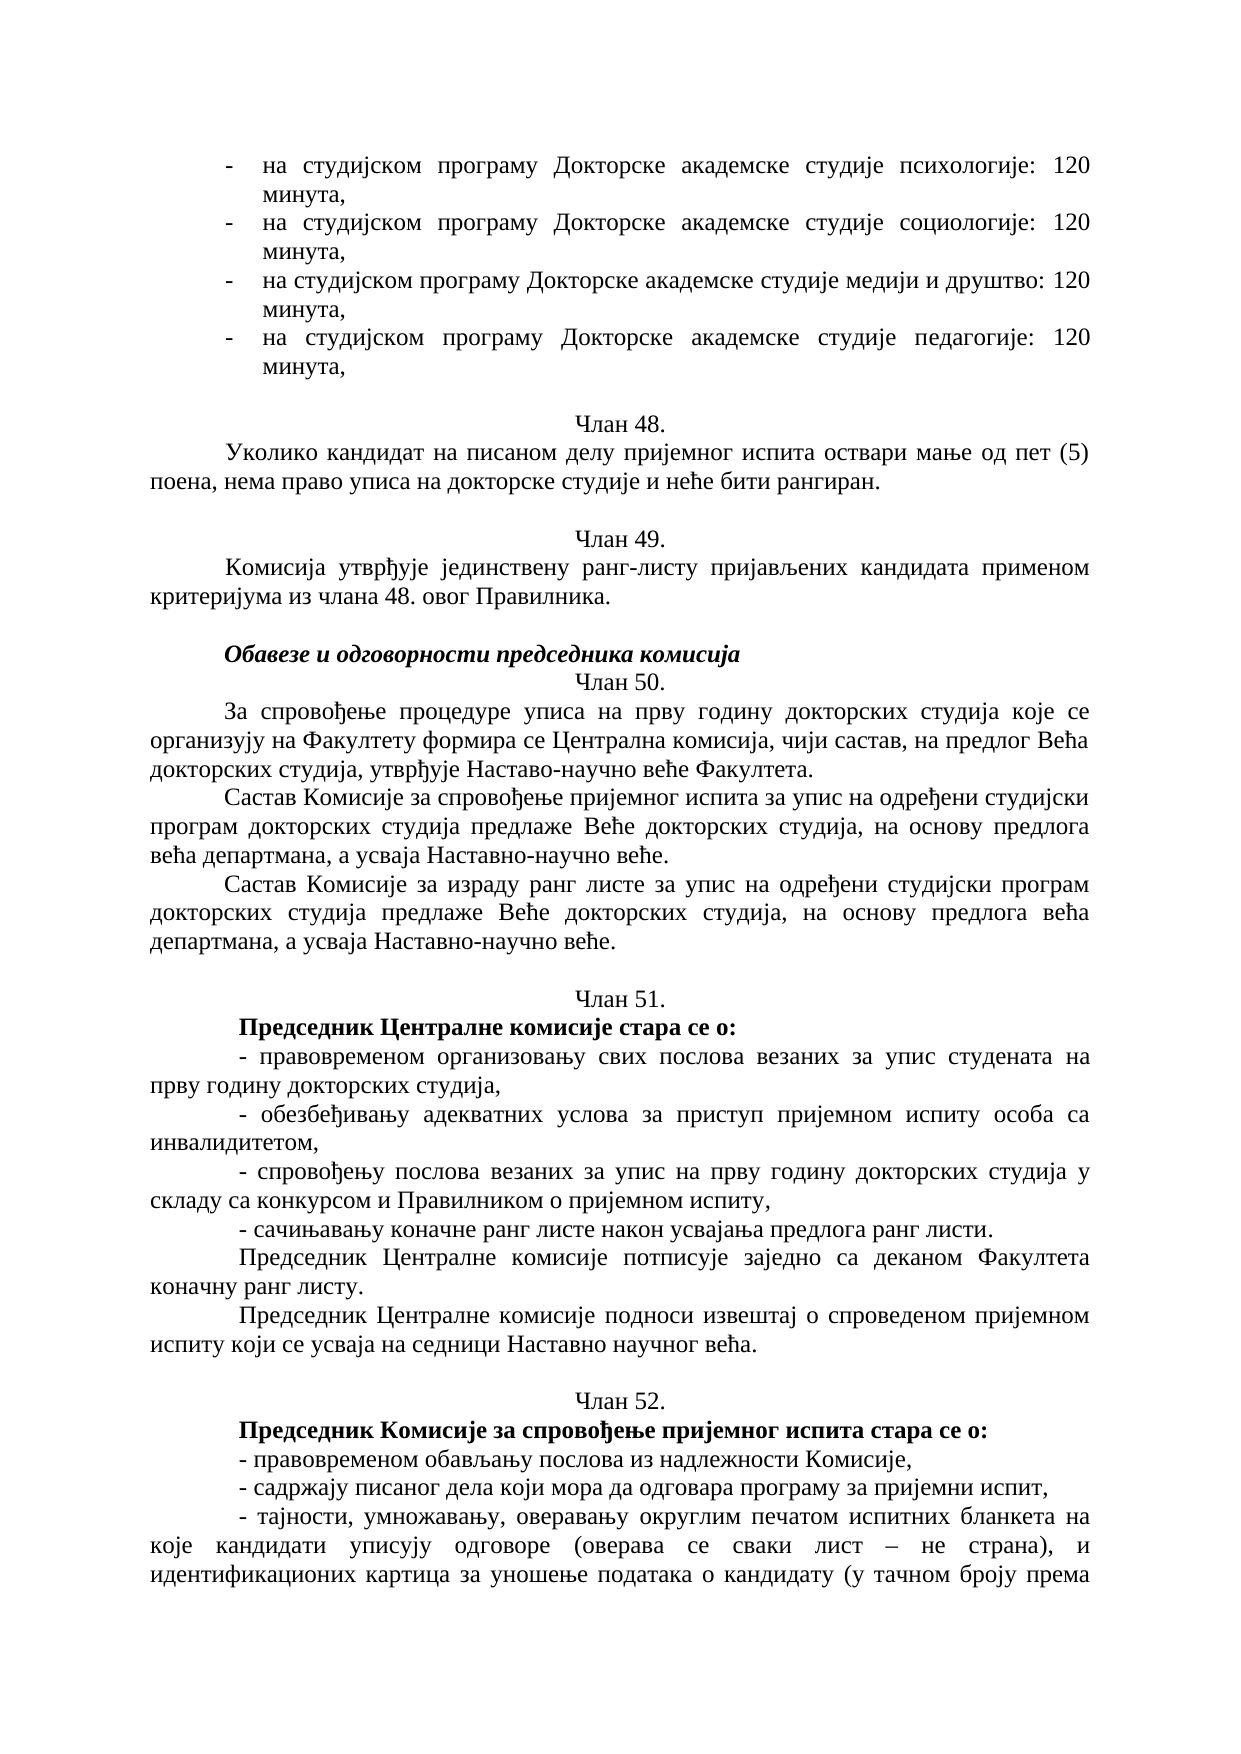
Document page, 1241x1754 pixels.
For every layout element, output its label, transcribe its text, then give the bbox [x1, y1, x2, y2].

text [150, 1501, 1090, 1587]
text Члан 51. [150, 984, 1090, 1012]
text - спровођењу послова везаних за упис на прву годину докторских студија у складу са конкурсом и Правилником о пријемном испиту, [150, 1156, 1090, 1214]
text Обавезе и одговорности председника комисија [150, 639, 1090, 667]
text Председник Централне комисије стара се о: [150, 1012, 1090, 1041]
text Председник Централне комисије подноси извештај о спроведеном пријемном испиту који се усваја на седници Наставно научног већа. [150, 1300, 1090, 1357]
text Члан 49. [150, 524, 1090, 552]
text - обезбеђивању адекватних услова за приступ пријемном испиту особа са инвалидитетом, [150, 1099, 1090, 1156]
text Члан 48. [150, 409, 1090, 437]
text Уколико кандидат на писаном делу пријемног испита оствари мање од пет (5) поена, нема право уписа на докторске студије и неће бити рангиран. [150, 437, 1090, 495]
text За спровођење процедуре уписа на прву годину докторских студија које се организују на Факултету формира се Централна комисија, чији састав, на предлог Већа докторских студија, утврђује Наставо-научно веће Факултета. [150, 696, 1090, 782]
text - правовременом обављању послова из надлежности Комисије, [150, 1444, 1090, 1472]
text Председник Комисије за спровођење пријемног испита стара се о: [150, 1415, 1090, 1444]
text - садржају писаног дела који мора да одговара програму за пријемни испит, [150, 1472, 1090, 1501]
list на студијском програму Докторске академске студије медији и друштво: 120 минута, [225, 265, 1090, 322]
text Комисија утврђује јединствену ранг-листу пријављених кандидата применом критеријума из члана 48. овог Правилника. [150, 552, 1090, 610]
text - правовременом организовању свих послова везаних за упис студената на прву годину докторских студија, [150, 1041, 1090, 1099]
text Члан 52. [150, 1386, 1090, 1415]
text Председник Централне комисије потписује заједно са деканом Факултета коначну ранг листу. [150, 1242, 1090, 1300]
text Члан 50. [150, 667, 1090, 696]
list на студијском програму Докторске академске студије психологије: 120 минута, [225, 150, 1090, 207]
list на студијском програму Докторске академске студије социологије: 120 минута, [225, 207, 1090, 265]
list на студијском програму Докторске академске студије педагогије: 120 минута, [225, 322, 1090, 380]
text - сачињавању коначне ранг листе након усвајања предлога ранг листи. [150, 1214, 1090, 1242]
text Састав Комисије за израду ранг листе за упис на одређени студијски програм докторских студија предлаже Веће докторских студија, на основу предлога већа департмана, а усваја Наставно-научно веће. [150, 869, 1090, 955]
text Састав Комисије за спровођење пријемног испита за упис на одређени студијски програм докторских студија предлаже Веће докторских студија, на основу предлога већа департмана, а усваја Наставно-научно веће. [150, 782, 1090, 869]
